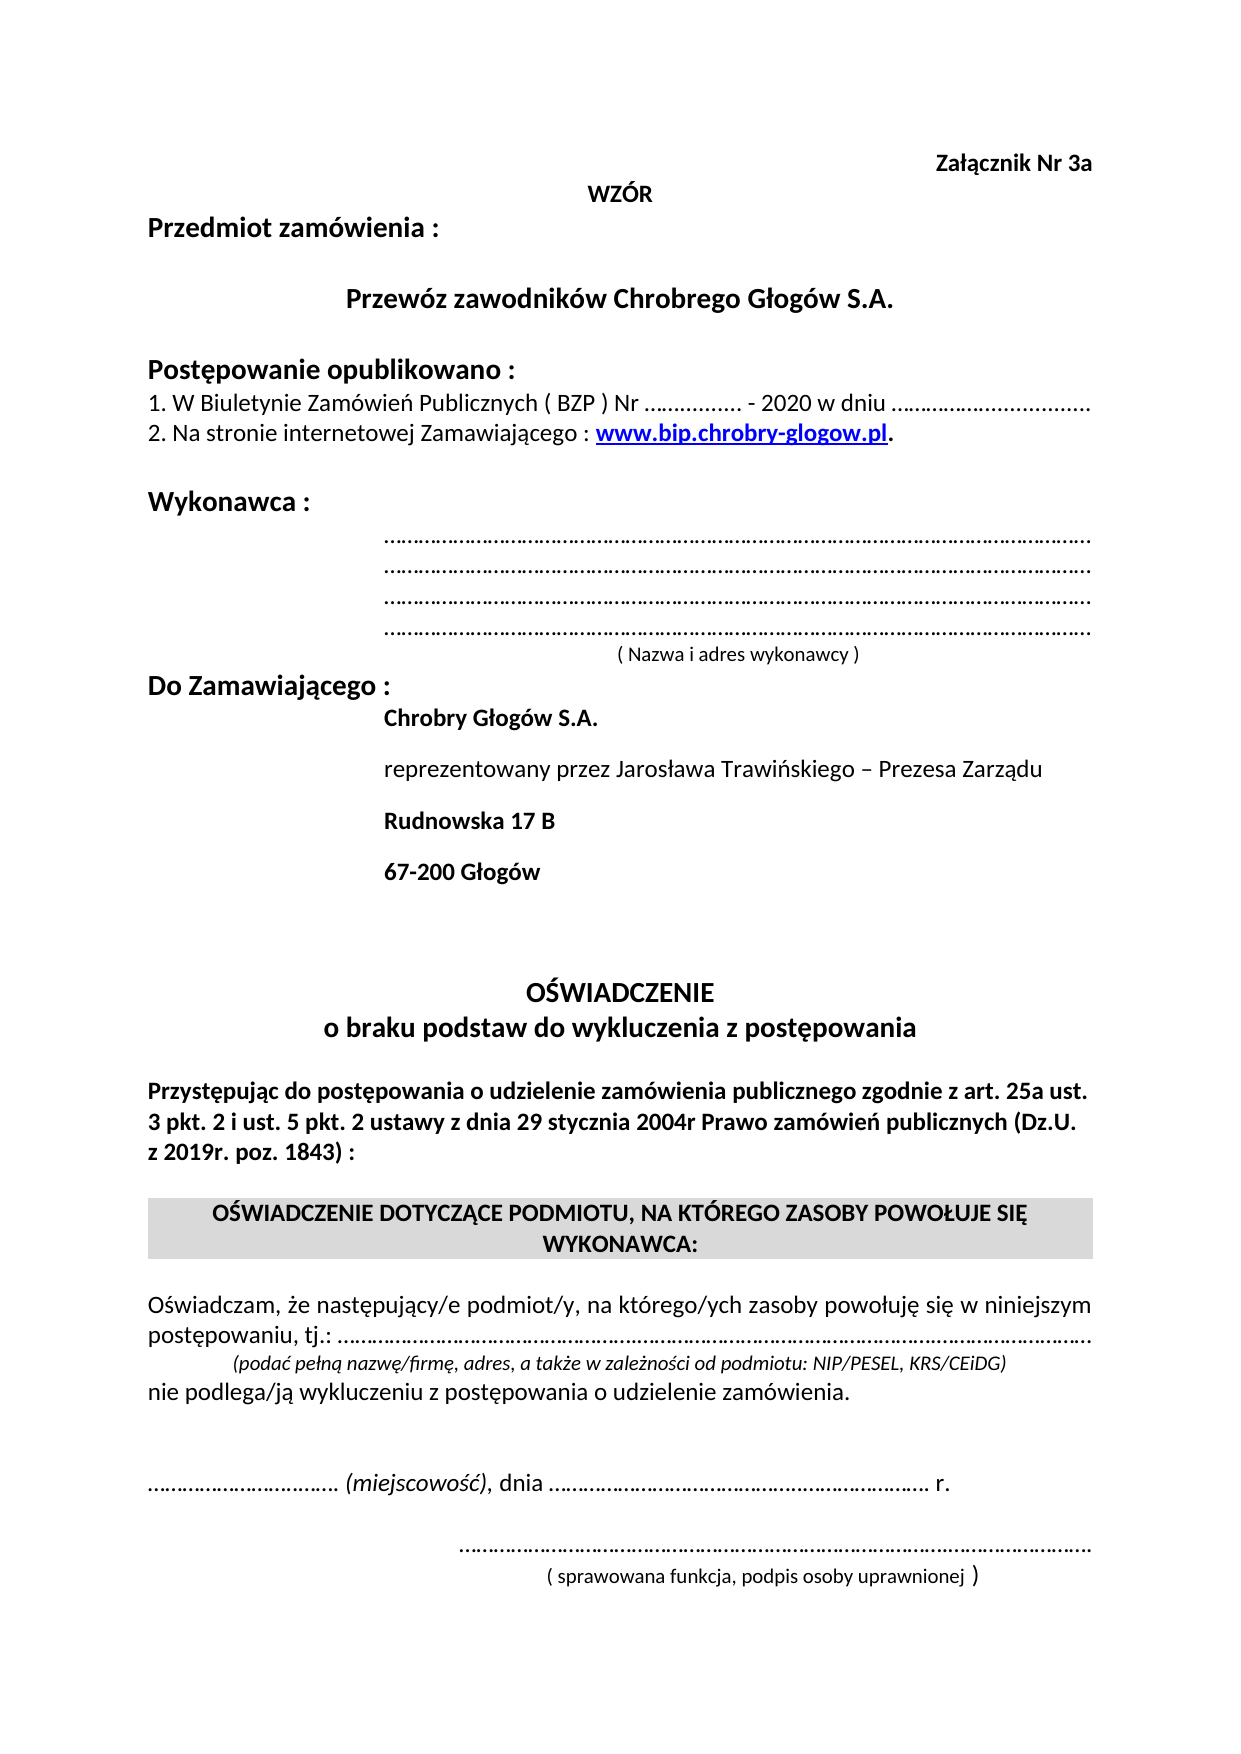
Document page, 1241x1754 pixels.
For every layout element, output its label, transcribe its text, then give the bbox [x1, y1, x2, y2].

text (podać pełną nazwę/firmę, adres, a także w zależności od podmiotu: NIP/PESEL, KRS/CEiDG) [148, 1350, 1093, 1376]
text OŚWIADCZENIE [148, 974, 1093, 1009]
text reprezentowany przez Jarosława Trawińskiego – Prezesa Zarządu [148, 753, 1093, 784]
text Przystępując do postępowania o udzielenie zamówienia publicznego zgodnie z art. 25a ust. 3 pkt. 2 i ust. 5 pkt. 2 ustawy z dnia 29 stycznia 2004r Prawo zamówień publicznych (Dz.U. z 2019r. poz. 1843) : [148, 1076, 1093, 1167]
text OŚWIADCZENIE DOTYCZĄCE PODMIOTU, NA KTÓREGO ZASOBY POWOŁUJE SIĘ WYKONAWCA: [148, 1198, 1093, 1259]
text Oświadczam, że następujący/e podmiot/y, na którego/ych zasoby powołuję się w niniejszym postępowaniu, tj.: …………………………………………….…………………………………………….……………………… [148, 1289, 1093, 1350]
text Przewóz zawodników Chrobrego Głogów S.A. [148, 280, 1093, 316]
text Załącznik Nr 3a [148, 148, 1093, 178]
text Wykonawca : [148, 483, 1093, 519]
text Rudnowska 17 B [148, 805, 1093, 835]
text 1. W Biuletynie Zamówień Publicznych ( BZP ) Nr …….......... - 2020 w dniu …………….................. [148, 387, 1093, 417]
text ……………………..……. (miejscowość), dnia ……………………………………..…………………. r. [148, 1467, 1093, 1498]
text 2. Na stronie internetowej Zamawiającego : www.bip.chrobry-glogow.pl. [148, 417, 1093, 448]
text ( sprawowana funkcja, podpis osoby uprawnionej ) [223, 1559, 1093, 1589]
text o braku podstaw do wykluczenia z postępowania [148, 1009, 1093, 1045]
text Do Zamawiającego : [148, 667, 1093, 702]
text WZÓR [148, 178, 1093, 209]
text 67-200 Głogów [148, 856, 1093, 887]
text ( Nazwa i adres wykonawcy ) [384, 641, 1093, 667]
text ………………………………………………………………………………………………………………………………………………………………………………………………………………………… [384, 519, 1093, 580]
text Postępowanie opublikowano : [148, 351, 1093, 387]
text Przedmiot zamówienia : [148, 209, 1093, 244]
text ………………………………………………………………………….……………………. [223, 1528, 1093, 1559]
text nie podlega/ją wykluczeniu z postępowania o udzielenie zamówienia. [148, 1376, 1093, 1406]
text Chrobry Głogów S.A. [148, 702, 1093, 733]
text ………………………………………………………………………………………………………………………………………………………………………………………………………………………… [384, 580, 1093, 641]
